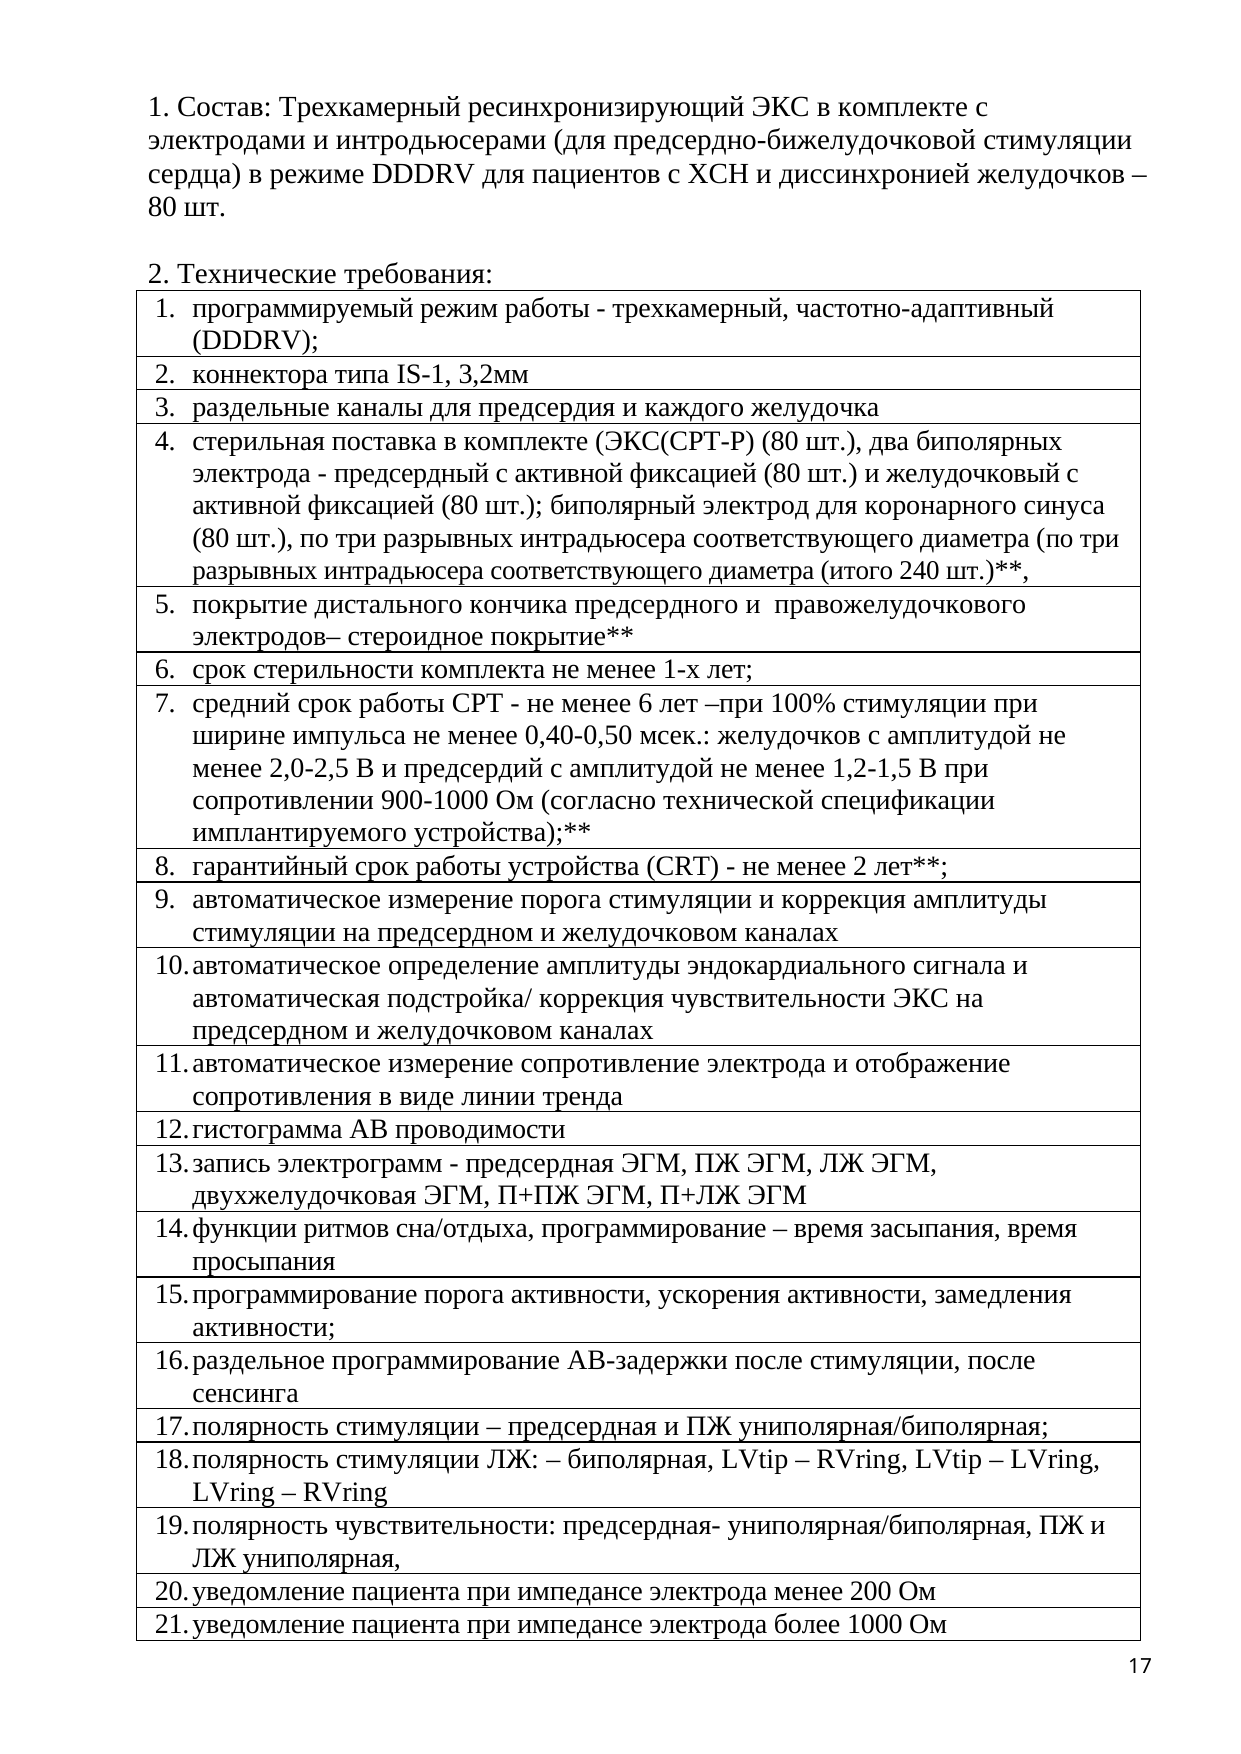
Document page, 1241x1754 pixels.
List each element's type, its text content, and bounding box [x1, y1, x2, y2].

table_cell автоматическое измерение порога стимуляции и коррекция амплитуды стимуляции на предсердном и желудочковом каналах [137, 883, 1140, 947]
table_cell средний срок работы СРТ - не менее 6 лет –при 100% стимуляции при ширине импульса не менее 0,40-0,50 мсек.: желудочков с амплитудой не менее 2,0-2,5 В и предсердий с амплитудой не менее 1,2-1,5 В при сопротивлении 900-1000 Ом (согласно технической спецификации имплантируемого устройства);** [137, 686, 1140, 848]
table_cell полярность стимуляции ЛЖ: – биполярная, LVtip – RVring, LVtip – LVring, LVring – RVring [137, 1443, 1140, 1507]
table_cell полярность стимуляции – предсердная и ПЖ униполярная/биполярная; [137, 1409, 1140, 1441]
table_header программируемый режим работы - трехкамерный, частотно-адаптивный (DDDRV); [137, 291, 1140, 356]
table_cell гарантийный срок работы устройства (CRT) - не менее 2 лет**; [137, 849, 1140, 881]
table_cell уведомление пациента при импедансе электрода менее 200 Ом [137, 1574, 1140, 1607]
table_cell автоматическое измерение сопротивление электрода и отображение сопротивления в виде линии тренда [137, 1046, 1140, 1111]
text 1. Состав: Трехкамерный ресинхронизирующий ЭКС в комплекте с электродами и интродьюсерами (для предсердно-бижелудочковой стимуляции сердца) в режиме DDDRV для пациентов с ХСН и диссинхронией желудочков – 80 шт. [148, 89, 1152, 223]
table_cell стерильная поставка в комплекте (ЭКС(СРТ-Р) (80 шт.), два биполярных электрода - предсердный с активной фиксацией (80 шт.) и желудочковый с активной фиксацией (80 шт.); биполярный электрод для коронарного синуса (80 шт.), по три разрывных интрадьюсера соответствующего диаметра (по три разрывных интрадьюсера соответствующего диаметра (итого 240 шт.)**, [137, 424, 1140, 586]
table_cell срок стерильности комплекта не менее 1-х лет; [137, 653, 1140, 685]
table_cell раздельные каналы для предсердия и каждого желудочка [137, 390, 1140, 423]
table_cell гистограмма АВ проводимости [137, 1112, 1140, 1145]
text 2. Технические требования: [148, 256, 1152, 290]
table_cell автоматическое определение амплитуды эндокардиального сигнала и автоматическая подстройка/ коррекция чувствительности ЭКС на предсердном и желудочковом каналах [137, 948, 1140, 1045]
table_cell уведомление пациента при импедансе электрода более 1000 Ом [137, 1608, 1140, 1640]
table_cell коннектора типа IS-1, 3,2мм [137, 357, 1140, 389]
table_cell запись электрограмм - предсердная ЭГМ, ПЖ ЭГМ, ЛЖ ЭГМ, двухжелудочковая ЭГМ, П+ПЖ ЭГМ, П+ЛЖ ЭГМ [137, 1146, 1140, 1211]
table_cell раздельное программирование АВ-задержки после стимуляции, после сенсинга [137, 1343, 1140, 1408]
table_cell полярность чувствительности: предсердная- униполярная/биполярная, ПЖ и ЛЖ униполярная, [137, 1508, 1140, 1573]
table_cell программирование порога активности, ускорения активности, замедления активности; [137, 1278, 1140, 1342]
table_cell покрытие дистального кончика предсердного и правожелудочкового электродов– стероидное покрытие** [137, 587, 1140, 651]
table_cell функции ритмов сна/отдыха, программирование – время засыпания, время просыпания [137, 1212, 1140, 1276]
